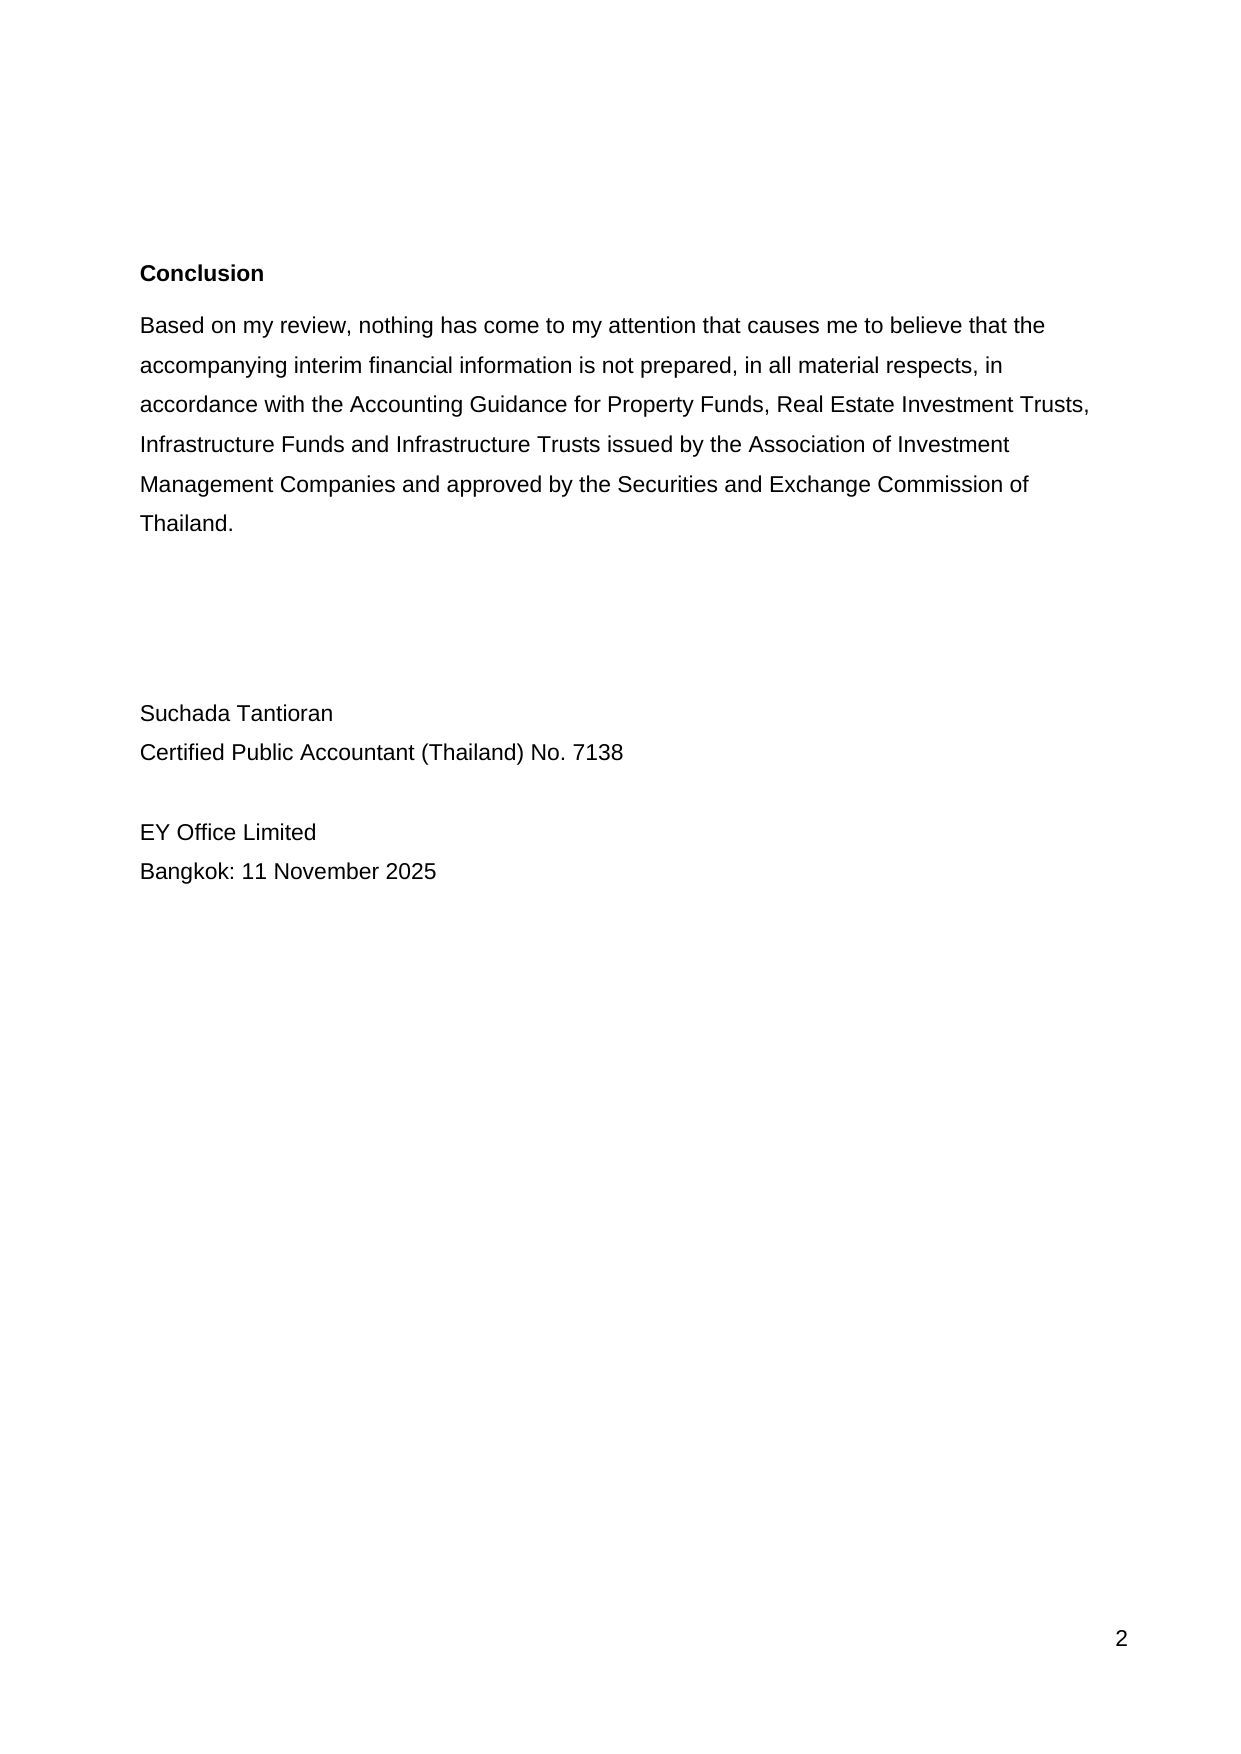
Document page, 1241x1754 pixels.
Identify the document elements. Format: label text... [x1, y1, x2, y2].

text Conclusion [139, 250, 1128, 289]
text Suchada Tantioran [139, 689, 1128, 729]
subtitle EY Office Limited [139, 808, 1132, 848]
text Bangkok: 11 November 2025 [139, 848, 1132, 887]
subtitle Certified Public Accountant (Thailand) No. 7138 [139, 729, 1132, 769]
text Based on my review, nothing has come to my attention that causes me to believe that the accompanying interim financial information is not prepared, in all material respects, in accordance with the Accounting Guidance for Property Funds, Real Estate Investment Trusts, Infrastructure Funds and Infrastructure Trusts issued by the Association of Investment Management Companies and approved by the Securities and Exchange Commission of Thailand. [139, 302, 1128, 539]
